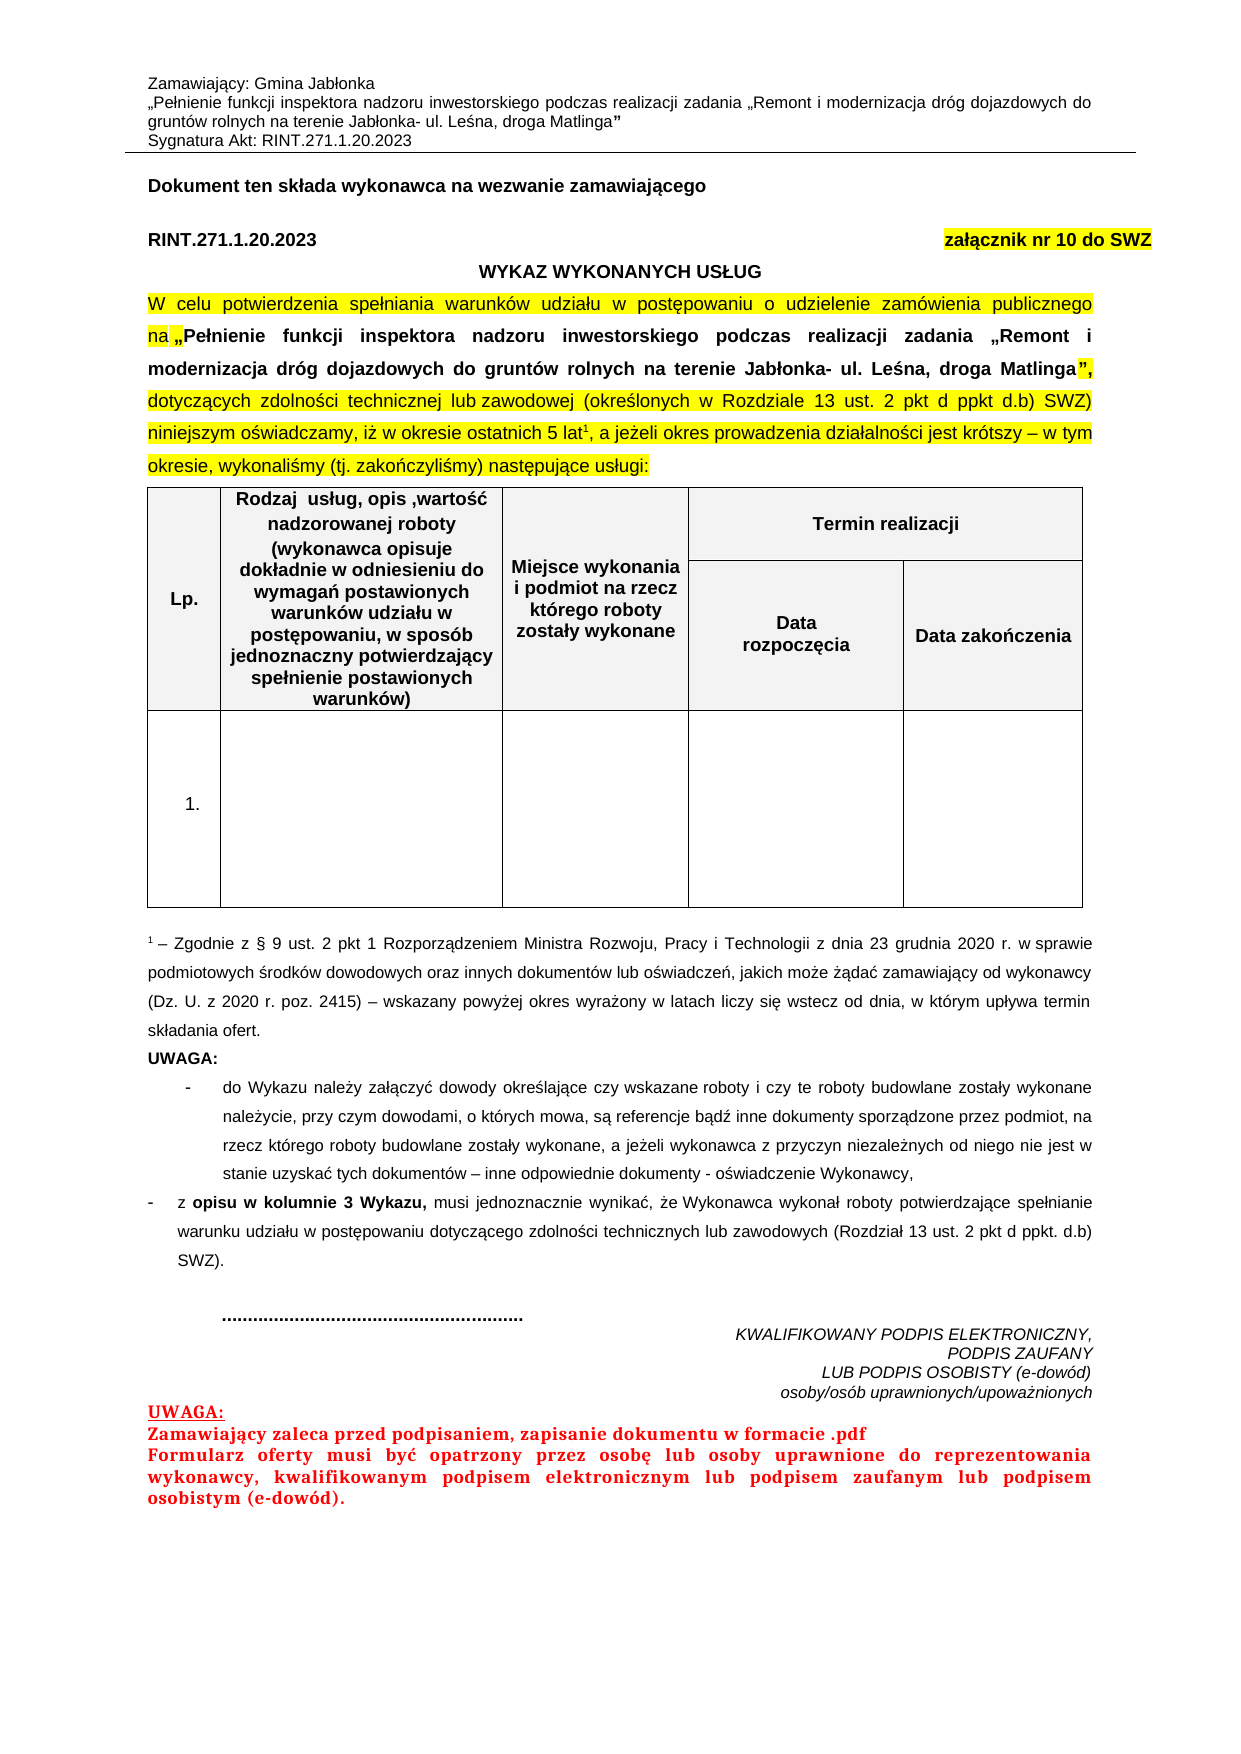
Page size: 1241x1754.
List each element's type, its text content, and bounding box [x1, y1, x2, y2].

text UWAGA: [148, 1402, 1093, 1423]
list do Wykazu należy załączyć dowody określające czy wskazane roboty i czy te roboty budowlane zostały wykonane należycie, przy czym dowodami, o których mowa, są referencje bądź inne dokumenty sporządzone przez podmiot, na rzecz którego roboty budowlane zostały wykonane, a jeżeli wykonawca z przyczyn niezależnych od niego nie jest w stanie uzyskać tych dokumentów – inne odpowiednie dokumenty - oświadczenie Wykonawcy, [185, 1078, 1093, 1183]
text W celu potwierdzenia spełniania warunków udziału w postępowaniu o udzielenie zamówienia publicznego na „Pełnienie funkcji inspektora nadzoru inwestorskiego podczas realizacji zadania „Remont i modernizacja dróg dojazdowych do gruntów rolnych na terenie Jabłonka- ul. Leśna, droga Matlinga”, dotyczących zdolności technicznej lub zawodowej (określonych w Rozdziale 13 ust. 2 pkt d ppkt d.b) SWZ) niniejszym oświadczamy, iż w okresie ostatnich 5 lat1, a jeżeli okres prowadzenia działalności jest krótszy – w tym okresie, wykonaliśmy (tj. zakończyliśmy) następujące usługi: [148, 314, 1093, 476]
text LUB PODPIS OSOBISTY (e-dowód) [148, 1363, 1093, 1382]
table_cell [689, 711, 903, 907]
table_header Rodzaj usług, opis ,wartość nadzorowanej roboty (wykonawca opisuje dokładnie w odniesieniu do wymagań postawionych warunków udziału w postępowaniu, w sposób jednoznaczny potwierdzający spełnienie postawionych warunków) [221, 488, 502, 710]
table_cell [148, 711, 220, 907]
table_header Lp. [148, 488, 220, 710]
list Zamawiający zaleca przed podpisaniem, zapisanie dokumentu w formacie .pdf [148, 1423, 1093, 1445]
text Dokument ten składa wykonawca na wezwanie zamawiającego [148, 174, 1093, 196]
text UWAGA: [148, 1049, 1093, 1068]
text KWALIFIKOWANY PODPIS ELEKTRONICZNY, [148, 1325, 1093, 1344]
text PODPIS ZAUFANY [148, 1344, 1093, 1363]
text osoby/osób uprawnionych/upoważnionych [148, 1382, 1093, 1402]
table_header Termin realizacji [689, 488, 1082, 559]
table_cell [221, 711, 502, 907]
text .......................................................... [148, 1279, 1093, 1325]
text WYKAZ WYKONANYCH USŁUG [148, 261, 1093, 282]
text RINT.271.1.20.2023 załącznik nr 10 do SWZ [148, 228, 944, 250]
list z opisu w kolumnie 3 Wykazu, musi jednoznacznie wynikać, że Wykonawca wykonał roboty potwierdzające spełnianie warunku udziału w postępowaniu dotyczącego zdolności technicznych lub zawodowych (Rozdział 13 ust. 2 pkt d ppkt. d.b) SWZ). [148, 1193, 1093, 1270]
table_cell Data zakończenia [904, 561, 1082, 710]
table_cell Data rozpoczęcia [689, 561, 903, 710]
table_cell [904, 711, 1082, 907]
table_header Miejsce wykonania i podmiot na rzecz którego roboty zostały wykonane [503, 488, 688, 710]
table_cell [503, 711, 688, 907]
text 1 – Zgodnie z § 9 ust. 2 pkt 1 Rozporządzeniem Ministra Rozwoju, Pracy i Technologii z dnia 23 grudnia 2020 r. w sprawie podmiotowych środków dowodowych oraz innych dokumentów lub oświadczeń, jakich może żądać zamawiający od wykonawcy (Dz. U. z 2020 r. poz. 2415) – wskazany powyżej okres wyrażony w latach liczy się wstecz od dnia, w którym upływa termin składania ofert. [148, 934, 1093, 1039]
list Formularz oferty musi być opatrzony przez osobę lub osoby uprawnione do reprezentowania wykonawcy, kwalifikowanym podpisem elektronicznym lub podpisem zaufanym lub podpisem osobistym (e-dowód). [148, 1445, 1093, 1509]
